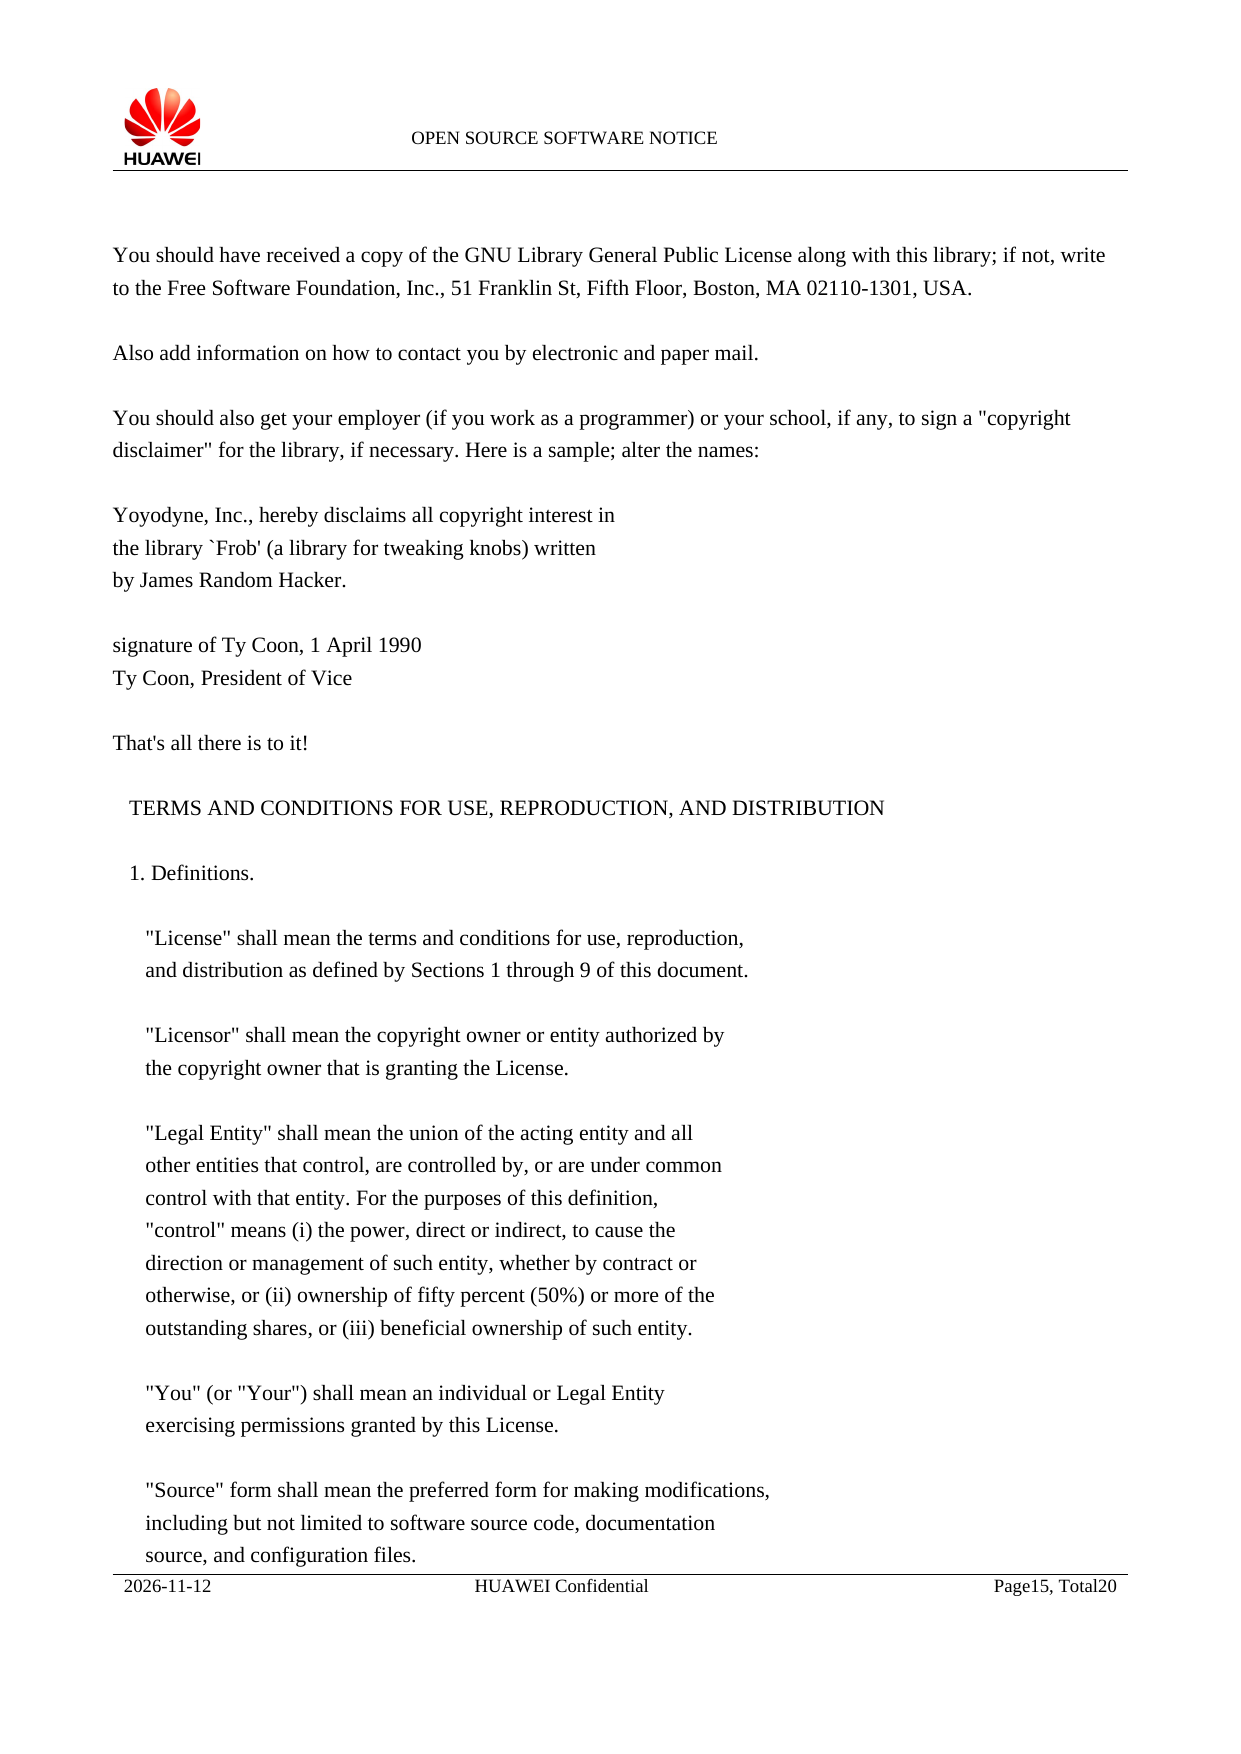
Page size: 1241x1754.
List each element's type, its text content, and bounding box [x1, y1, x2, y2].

picture [124, 88, 201, 165]
